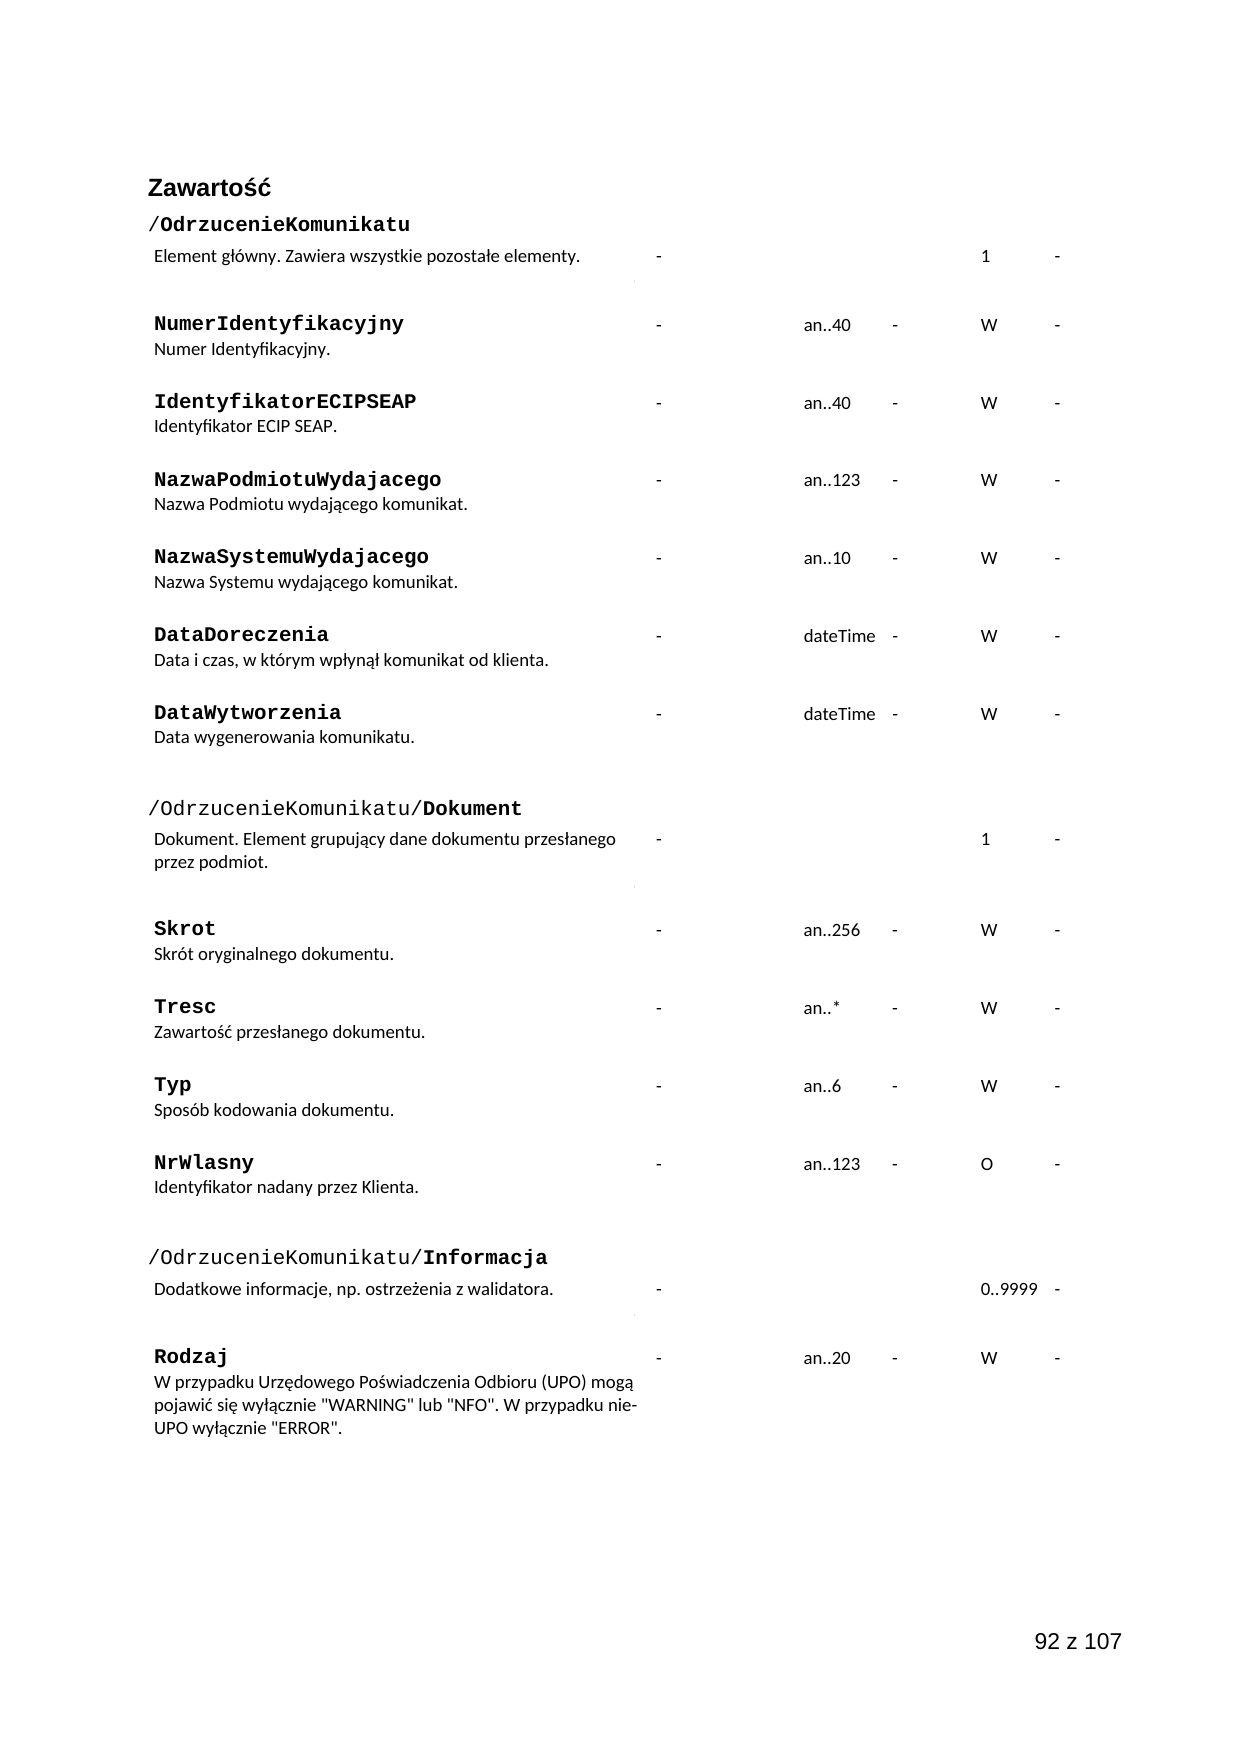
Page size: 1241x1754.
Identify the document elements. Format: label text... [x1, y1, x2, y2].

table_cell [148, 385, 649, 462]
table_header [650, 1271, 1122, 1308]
text Zawartość [148, 173, 1122, 201]
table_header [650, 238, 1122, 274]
text /OdrzucenieKomunikatu/Informacja [148, 1247, 1122, 1271]
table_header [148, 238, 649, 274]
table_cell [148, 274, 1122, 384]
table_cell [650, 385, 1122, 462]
text /OdrzucenieKomunikatu/Dokument [148, 798, 1122, 821]
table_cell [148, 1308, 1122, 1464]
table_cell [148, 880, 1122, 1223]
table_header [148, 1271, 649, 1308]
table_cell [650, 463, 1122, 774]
text /OdrzucenieKomunikatu [148, 214, 1122, 238]
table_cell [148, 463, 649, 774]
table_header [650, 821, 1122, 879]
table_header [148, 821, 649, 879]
